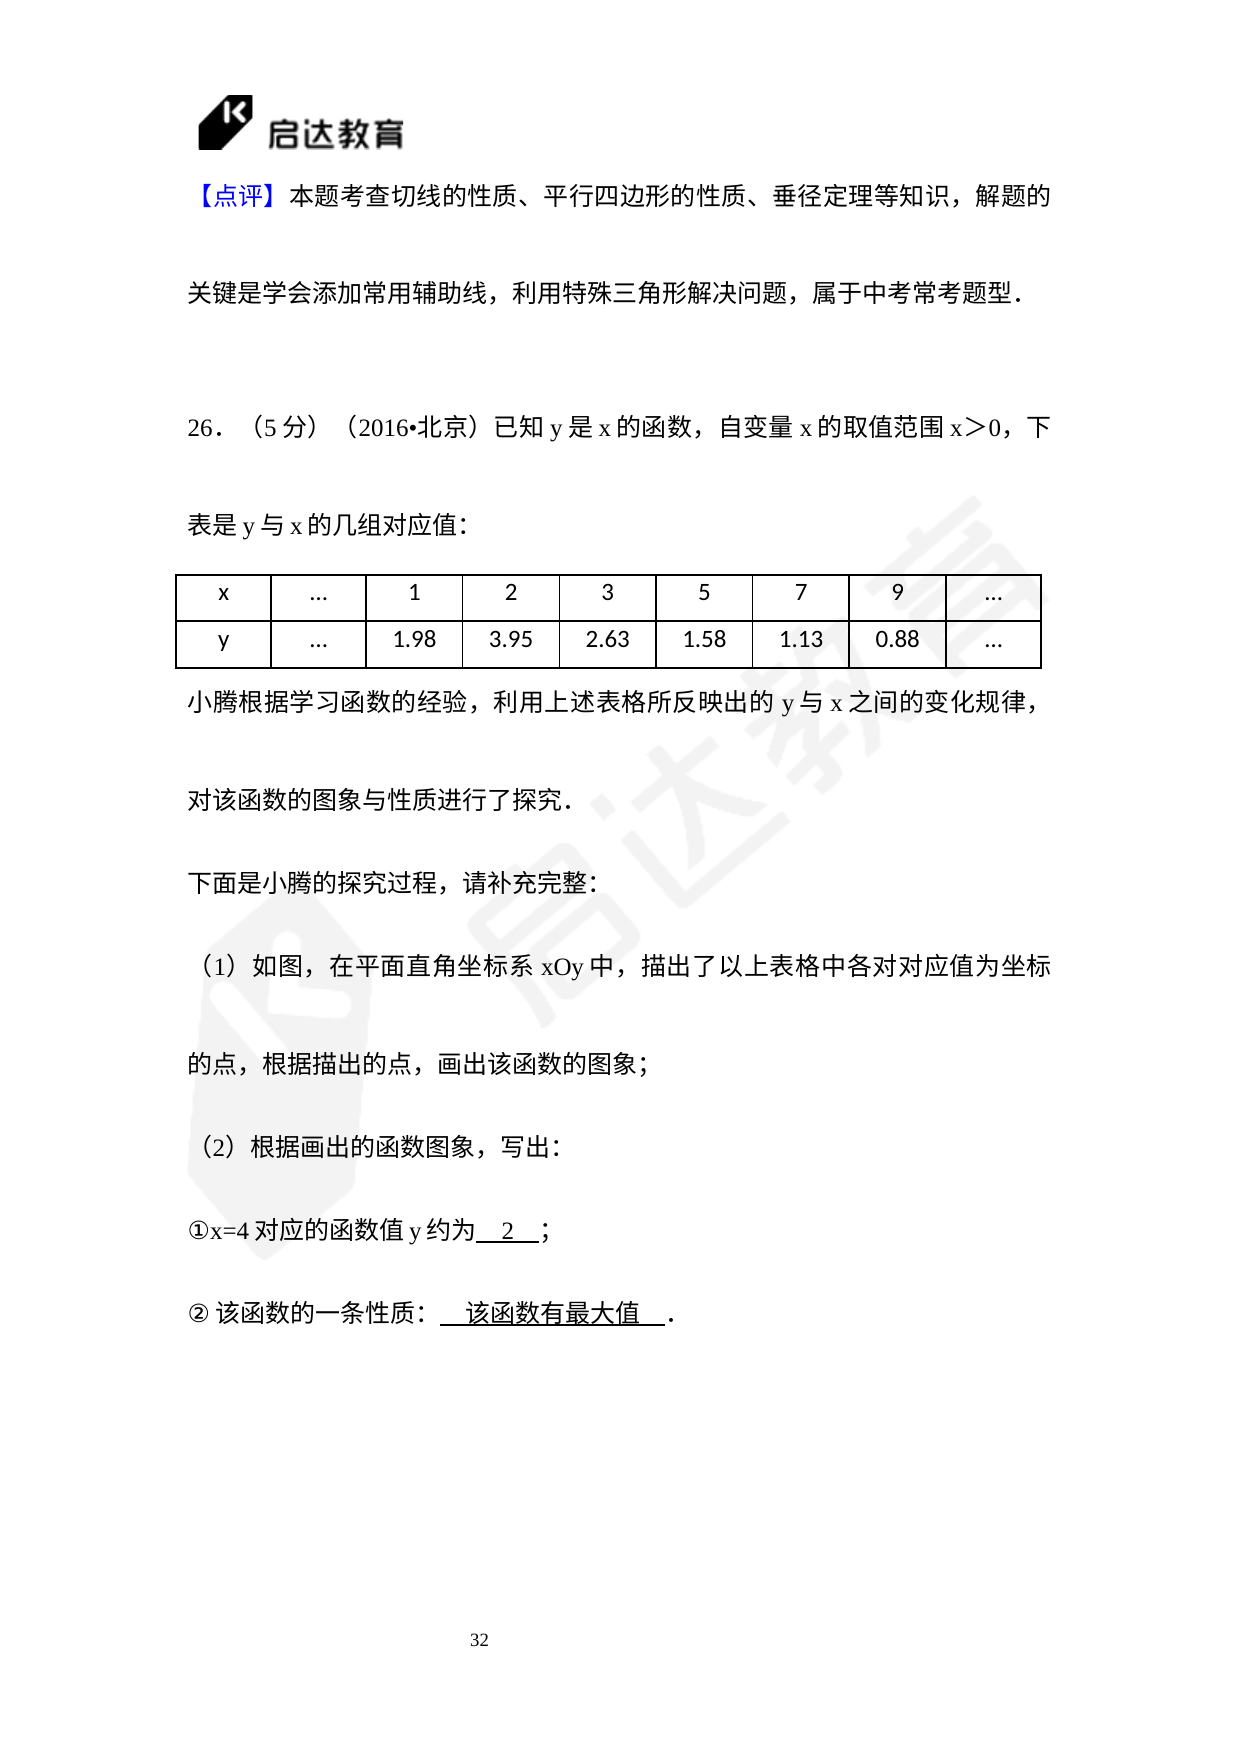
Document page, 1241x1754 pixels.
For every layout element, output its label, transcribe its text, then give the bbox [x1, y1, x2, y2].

text ②该函数的一条性质： 该函数有最大值 ． [187, 1279, 1053, 1344]
table_header … [947, 576, 1040, 620]
table_header … [272, 576, 365, 620]
text 下面是小腾的探究过程，请补充完整： [187, 849, 1053, 914]
text （2）根据画出的函数图象，写出： [187, 1113, 1053, 1178]
table_cell 3.95 [463, 622, 559, 667]
text （1）如图，在平面直角坐标系xOy中，描出了以上表格中各对对应值为坐标的点，根据描出的点，画出该函数的图象； [187, 932, 1053, 1095]
text 小腾根据学习函数的经验，利用上述表格所反映出的y与x之间的变化规律，对该函数的图象与性质进行了探究． [187, 668, 1053, 831]
table_header 3 [560, 576, 655, 620]
table_header 7 [753, 576, 848, 620]
text 【点评】本题考查切线的性质、平行四边形的性质、垂径定理等知识，解题的关键是学会添加常用辅助线，利用特殊三角形解决问题，属于中考常考题型． [187, 162, 1053, 324]
table_cell 1.98 [367, 622, 462, 667]
table_cell … [947, 622, 1040, 667]
table_cell y [177, 622, 270, 667]
table_cell … [272, 622, 365, 667]
table_cell 1.13 [753, 622, 848, 667]
table_header 2 [463, 576, 559, 620]
table_cell 2.63 [560, 622, 655, 667]
table_cell 0.88 [850, 622, 945, 667]
text 26．（5分）（2016•北京）已知y是x的函数，自变量x的取值范围x＞0，下表是y与x的几组对应值： [187, 393, 1053, 556]
table_header 5 [657, 576, 752, 620]
table_header 9 [850, 576, 945, 620]
table_cell 1.58 [657, 622, 752, 667]
table_header 1 [367, 576, 462, 620]
text ①x=4对应的函数值y约为 2 ； [187, 1196, 1053, 1261]
picture [198, 95, 404, 150]
table_header x [177, 576, 270, 620]
